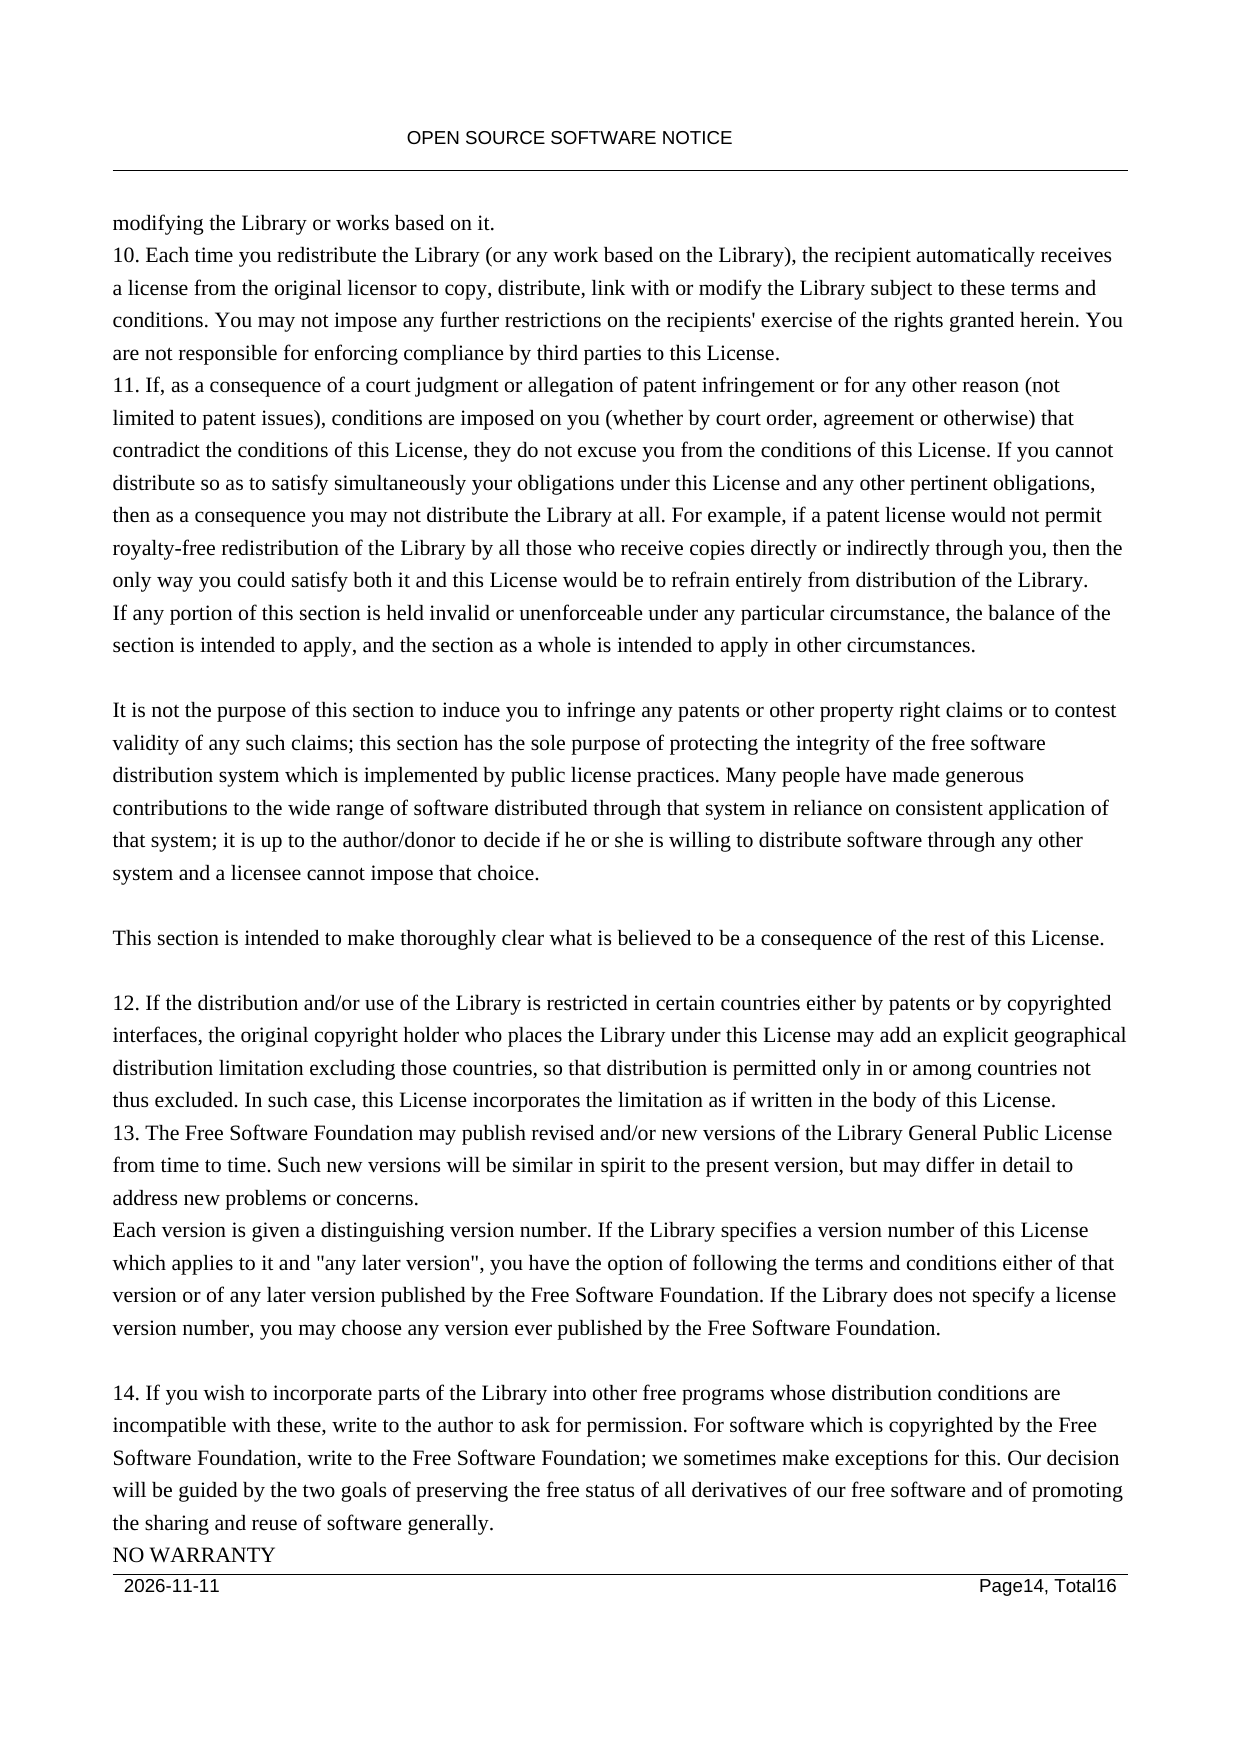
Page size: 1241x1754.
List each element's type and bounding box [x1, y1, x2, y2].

text [112, 206, 1128, 1571]
